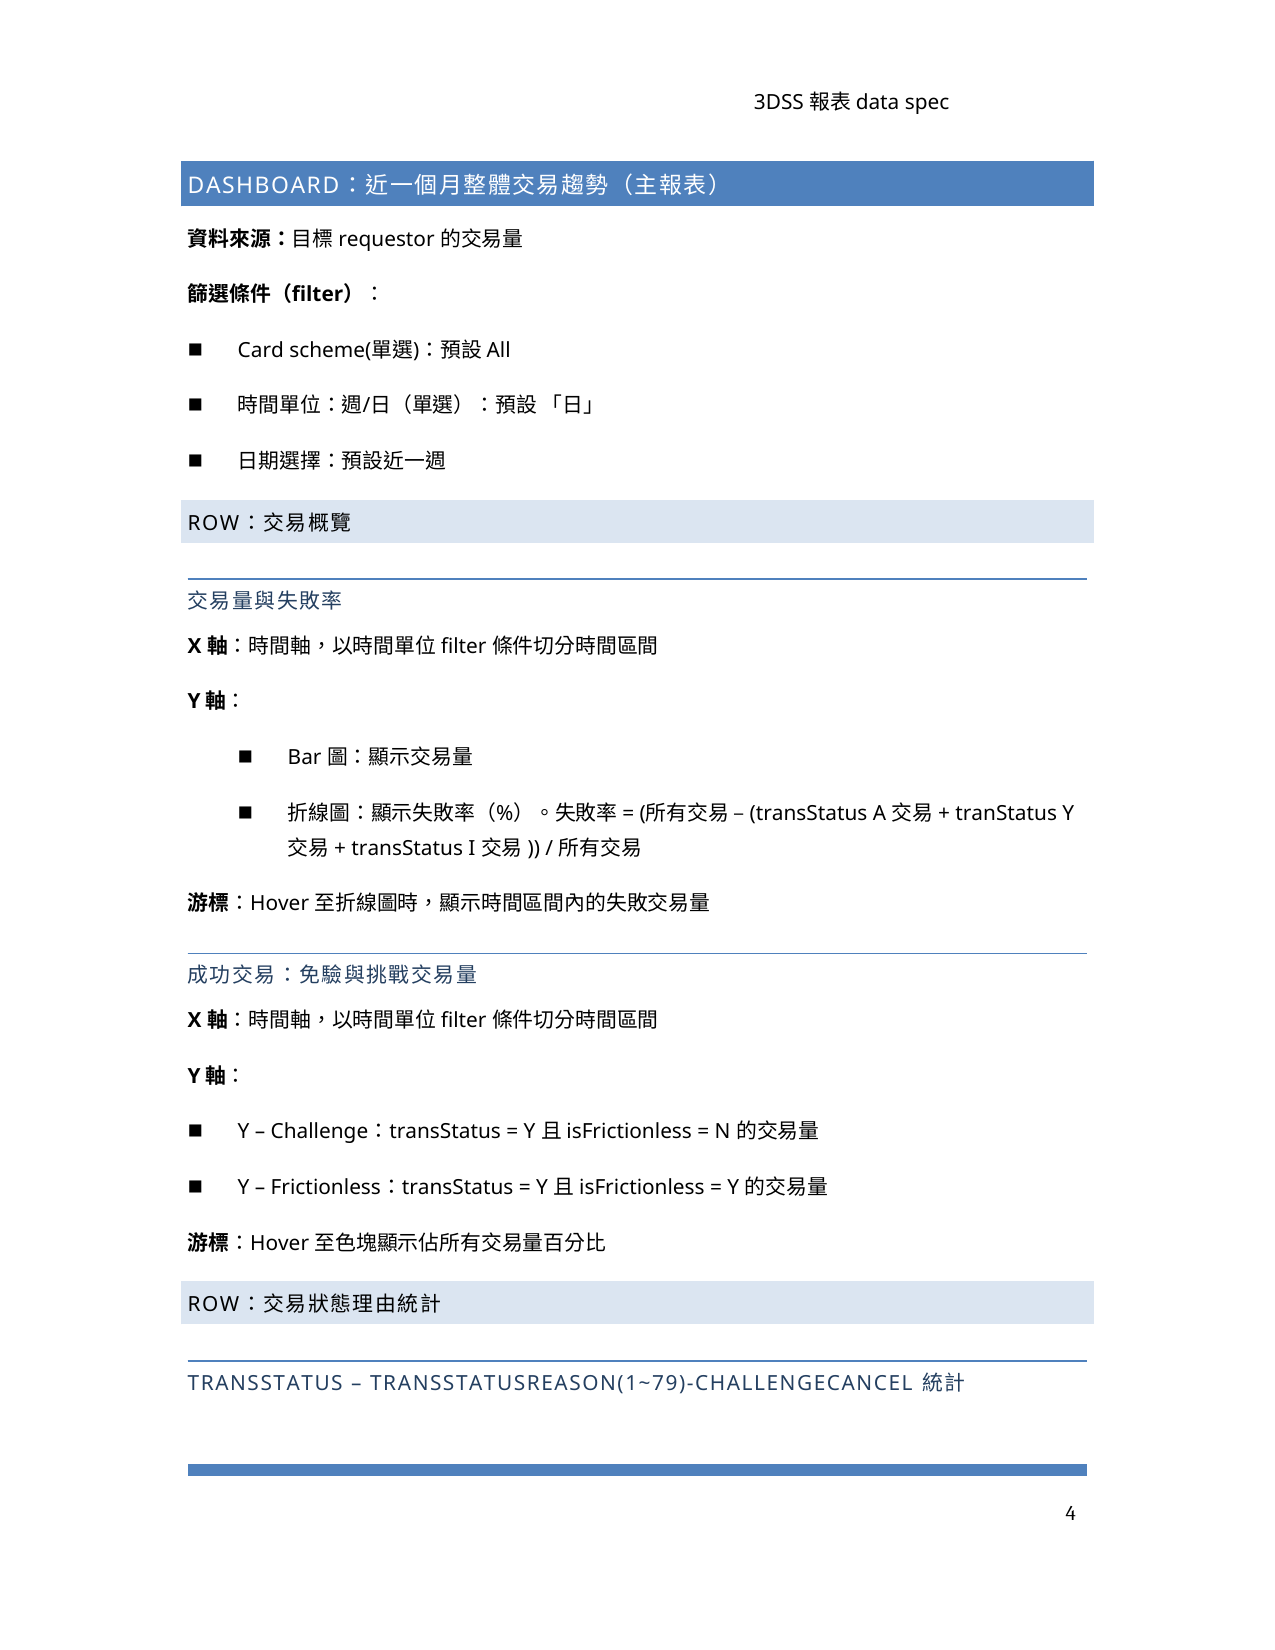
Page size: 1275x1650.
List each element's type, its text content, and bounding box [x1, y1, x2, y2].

text 游標：Hover 至色塊顯示佔所有交易量百分比 [187, 1226, 1087, 1256]
text 游標：Hover 至折線圖時，顯示時間區間內的失敗交易量 [187, 886, 1087, 917]
subtitle 交易量與失敗率 [187, 579, 1087, 614]
text 資料來源：目標 requestor 的交易量 [187, 222, 1087, 252]
list Y – Frictionless：transStatus = Y 且 isFrictionless = Y 的交易量 [187, 1170, 1087, 1201]
subtitle Row：交易狀態理由統計 [188, 1288, 1087, 1318]
list Bar 圖：顯示交易量 [237, 740, 1087, 771]
text X 軸：時間軸，以時間單位 filter 條件切分時間區間 [187, 629, 1087, 659]
text Y軸： [187, 1059, 1087, 1089]
list 日期選擇：預設近一週 [187, 444, 1087, 474]
list 折線圖：顯示失敗率（%）。失敗率 = (所有交易 – (transStatus A 交易 + tranStatus Y 交易 + transStatus I 交易 )) / 所有交易 [237, 796, 1087, 861]
list Y – Challenge：transStatus = Y 且 isFrictionless = N 的交易量 [187, 1114, 1087, 1145]
text Y軸： [187, 685, 1087, 715]
text X 軸：時間軸，以時間單位 filter 條件切分時間區間 [187, 1003, 1087, 1034]
subtitle Row：交易概覽 [188, 506, 1087, 536]
subtitle transStatus – transStatusReason(1~79)-challengeCancel 統計 [187, 1361, 1087, 1396]
subtitle 成功交易：免驗與挑戰交易量 [187, 954, 1087, 988]
list 時間單位：週/日（單選）：預設 「日」 [187, 389, 1087, 419]
text 篩選條件（filter）： [187, 277, 1087, 308]
list Card scheme(單選)：預設 All [187, 333, 1087, 363]
subtitle Dashboard：近一個月整體交易趨勢（主報表） [188, 167, 1087, 200]
